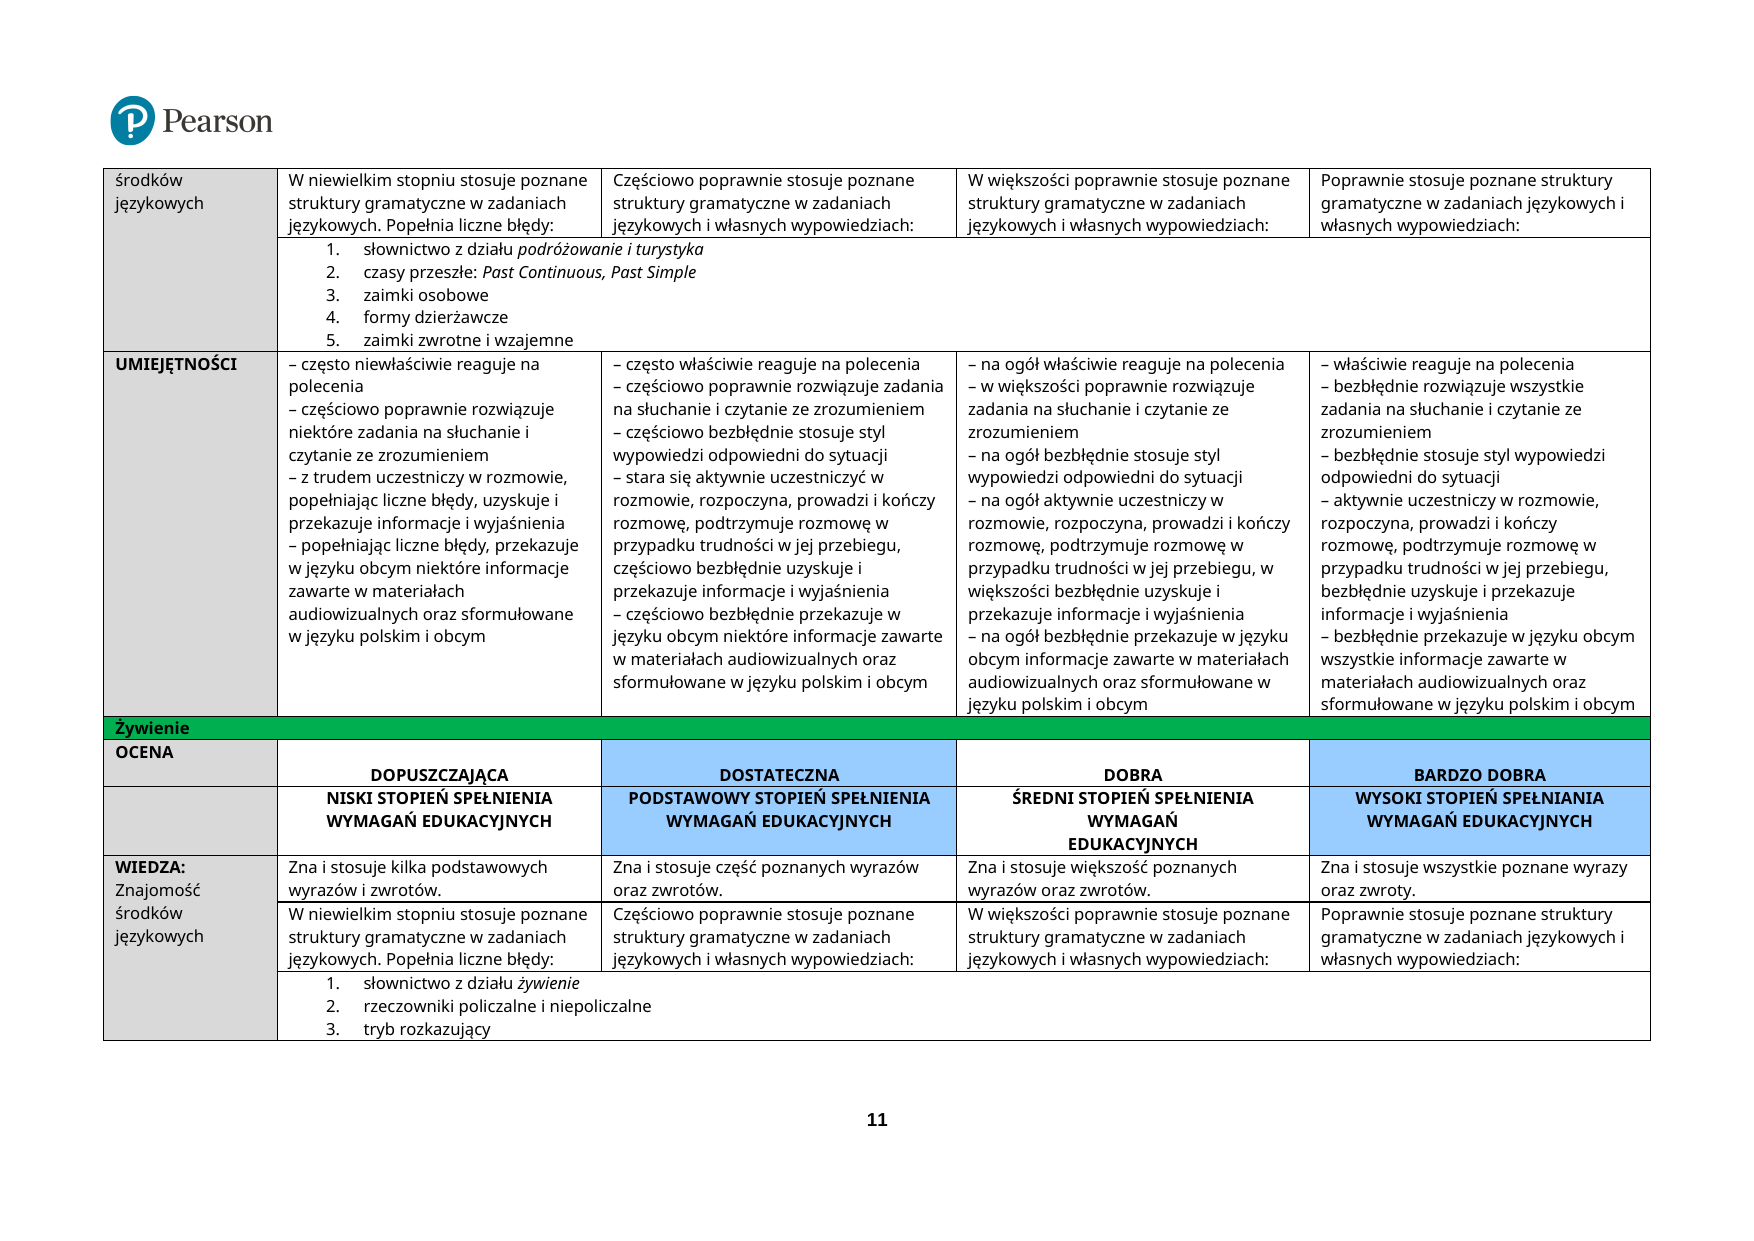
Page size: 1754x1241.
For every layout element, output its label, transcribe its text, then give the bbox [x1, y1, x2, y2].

table_cell WYSOKI STOPIEŃ SPEŁNIANIA WYMAGAŃ EDUKACYJNYCH [1310, 787, 1650, 855]
table_cell Żywienie [104, 717, 1650, 739]
table_cell ŚREDNI STOPIEŃ SPEŁNIENIA WYMAGAŃ EDUKACYJNYCH [957, 787, 1309, 855]
table_cell W niewielkim stopniu stosuje poznane struktury gramatyczne w zadaniach językowych. Popełnia liczne błędy: [278, 903, 601, 971]
table_cell Zna i stosuje wszystkie poznane wyrazy oraz zwroty. [1310, 856, 1650, 901]
table_cell NISKI STOPIEŃ SPEŁNIENIA WYMAGAŃ EDUKACYJNYCH [278, 787, 601, 855]
table_cell PODSTAWOWY STOPIEŃ SPEŁNIENIA WYMAGAŃ EDUKACYJNYCH [602, 787, 956, 855]
table_cell [104, 787, 277, 855]
table_cell Częściowo poprawnie stosuje poznane struktury gramatyczne w zadaniach językowych i własnych wypowiedziach: [602, 169, 956, 237]
table_cell OCENA [104, 740, 277, 786]
table_cell Częściowo poprawnie stosuje poznane struktury gramatyczne w zadaniach językowych i własnych wypowiedziach: [602, 903, 956, 971]
table_cell Zna i stosuje część poznanych wyrazów oraz zwrotów. [602, 856, 956, 901]
table_cell Poprawnie stosuje poznane struktury gramatyczne w zadaniach językowych i własnych wypowiedziach: [1310, 903, 1650, 971]
table_cell DOPUSZCZAJĄCA [278, 740, 601, 786]
table_cell słownictwo z działu żywienie rzeczowniki policzalne i niepoliczalne tryb rozkazujący [278, 972, 1650, 1040]
table_cell WIEDZA: Znajomość środków językowych [104, 856, 277, 1040]
table_cell Poprawnie stosuje poznane struktury gramatyczne w zadaniach językowych i własnych wypowiedziach: [1310, 169, 1650, 237]
table_cell DOBRA [957, 740, 1309, 786]
table_cell – na ogół właściwie reaguje na polecenia – w większości poprawnie rozwiązuje zadania na słuchanie i czytanie ze zrozumieniem – na ogół bezbłędnie stosuje styl wypowiedzi odpowiedni do sytuacji – na ogół aktywnie uczestniczy w rozmowie, rozpoczyna, prowadzi i kończy rozmowę, podtrzymuje rozmowę w przypadku trudności w jej przebiegu, w większości bezbłędnie uzyskuje i przekazuje informacje i wyjaśnienia – na ogół bezbłędnie przekazuje w języku obcym informacje zawarte w materiałach audiowizualnych oraz sformułowane w języku polskim i obcym [957, 352, 1309, 716]
table_cell Zna i stosuje kilka podstawowych wyrazów i zwrotów. [278, 856, 601, 901]
table_cell UMIEJĘTNOŚCI [104, 352, 277, 716]
table_cell BARDZO DOBRA [1310, 740, 1650, 786]
table_cell Zna i stosuje większość poznanych wyrazów oraz zwrotów. [957, 856, 1309, 901]
table_cell W większości poprawnie stosuje poznane struktury gramatyczne w zadaniach językowych i własnych wypowiedziach: [957, 169, 1309, 237]
table_cell – często właściwie reaguje na polecenia – częściowo poprawnie rozwiązuje zadania na słuchanie i czytanie ze zrozumieniem – częściowo bezbłędnie stosuje styl wypowiedzi odpowiedni do sytuacji – stara się aktywnie uczestniczyć w rozmowie, rozpoczyna, prowadzi i kończy rozmowę, podtrzymuje rozmowę w przypadku trudności w jej przebiegu, częściowo bezbłędnie uzyskuje i przekazuje informacje i wyjaśnienia – częściowo bezbłędnie przekazuje w języku obcym niektóre informacje zawarte w materiałach audiowizualnych oraz sformułowane w języku polskim i obcym [602, 352, 956, 716]
table_cell WIEDZA: Znajomość środków językowych [104, 169, 277, 351]
table_cell W niewielkim stopniu stosuje poznane struktury gramatyczne w zadaniach językowych. Popełnia liczne błędy: [278, 169, 601, 237]
table_cell – często niewłaściwie reaguje na polecenia – częściowo poprawnie rozwiązuje niektóre zadania na słuchanie i czytanie ze zrozumieniem – z trudem uczestniczy w rozmowie, popełniając liczne błędy, uzyskuje i przekazuje informacje i wyjaśnienia – popełniając liczne błędy, przekazuje w języku obcym niektóre informacje zawarte w materiałach audiowizualnych oraz sformułowane w języku polskim i obcym [278, 352, 601, 716]
picture [88, 73, 295, 168]
table_cell DOSTATECZNA [602, 740, 956, 786]
table_cell W większości poprawnie stosuje poznane struktury gramatyczne w zadaniach językowych i własnych wypowiedziach: [957, 903, 1309, 971]
table_cell – właściwie reaguje na polecenia – bezbłędnie rozwiązuje wszystkie zadania na słuchanie i czytanie ze zrozumieniem – bezbłędnie stosuje styl wypowiedzi odpowiedni do sytuacji – aktywnie uczestniczy w rozmowie, rozpoczyna, prowadzi i kończy rozmowę, podtrzymuje rozmowę w przypadku trudności w jej przebiegu, bezbłędnie uzyskuje i przekazuje informacje i wyjaśnienia – bezbłędnie przekazuje w języku obcym wszystkie informacje zawarte w materiałach audiowizualnych oraz sformułowane w języku polskim i obcym [1310, 352, 1650, 716]
table_cell słownictwo z działu podróżowanie i turystyka czasy przeszłe: Past Continuous, Past Simple zaimki osobowe formy dzierżawcze zaimki zwrotne i wzajemne [278, 238, 1650, 351]
